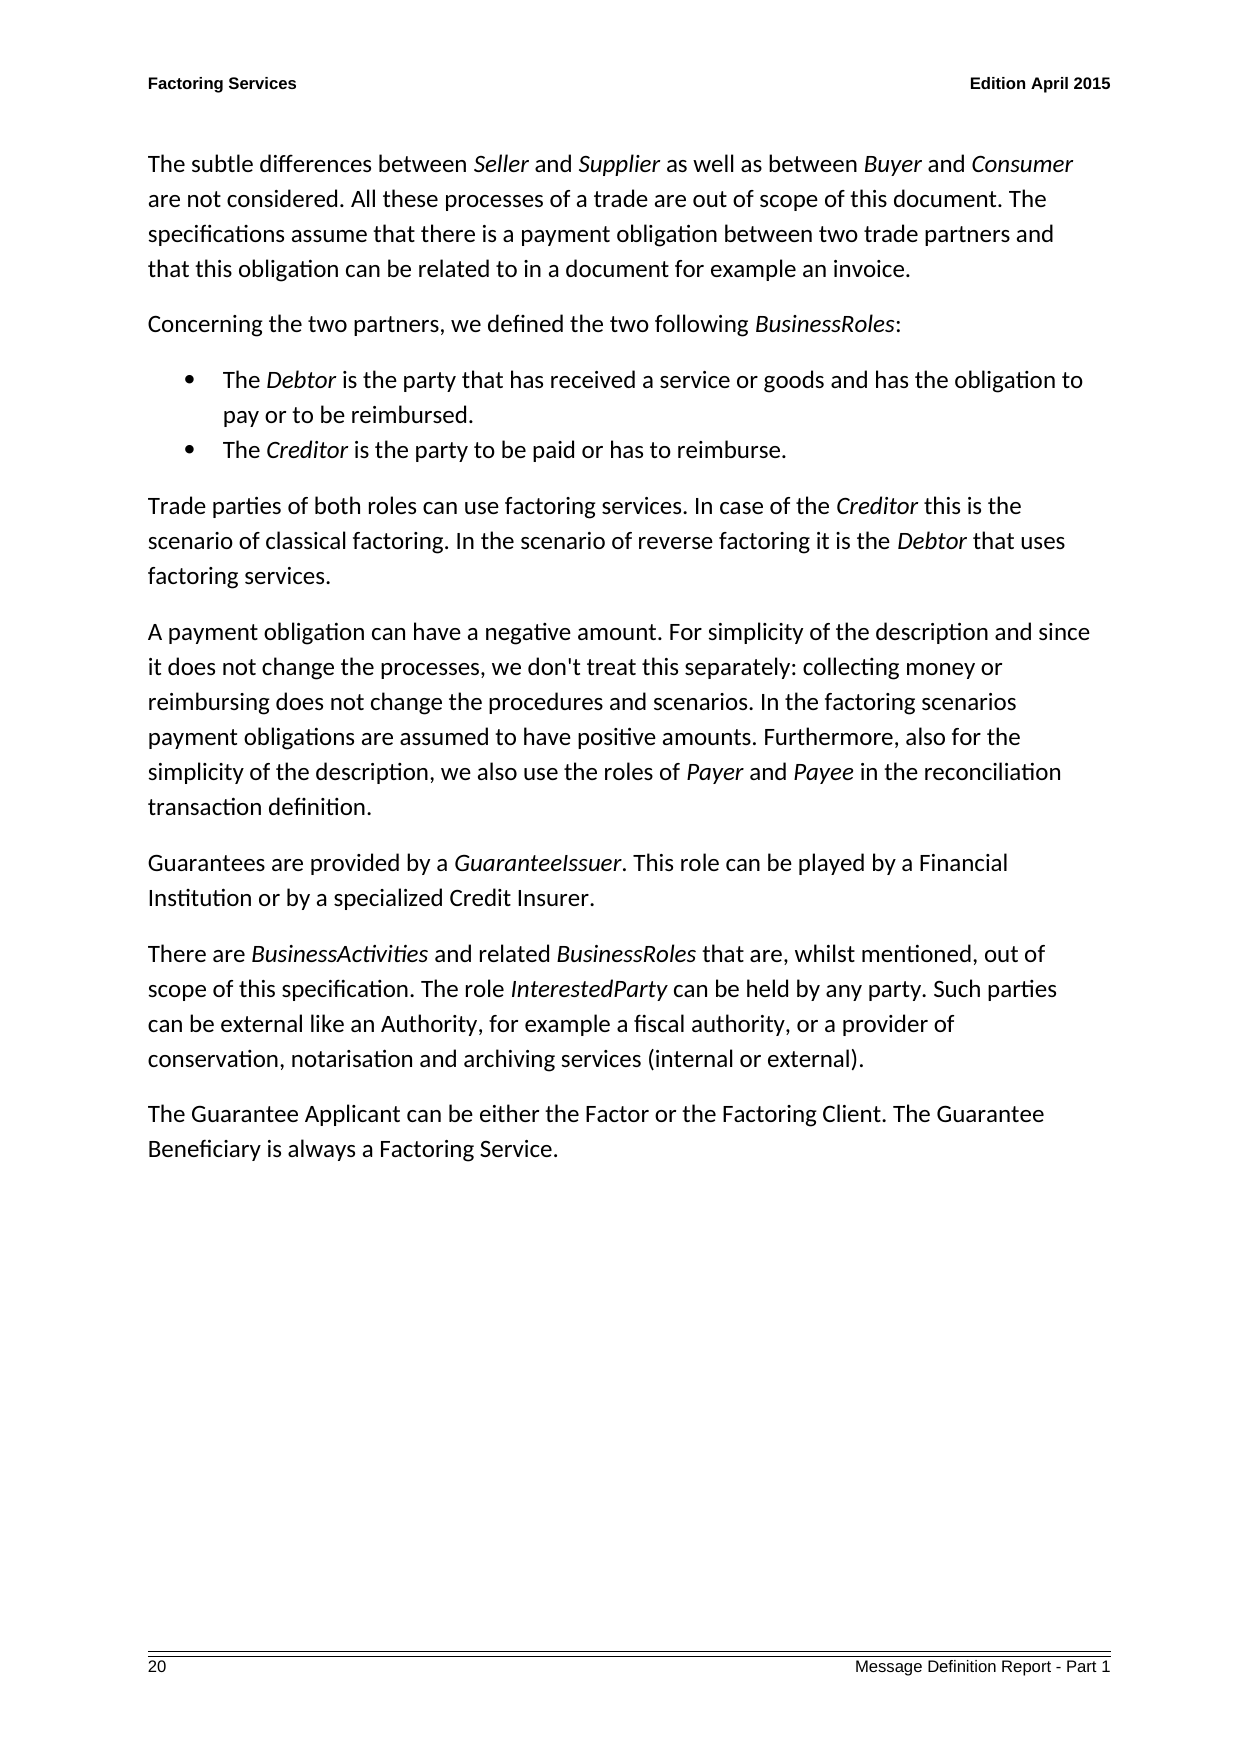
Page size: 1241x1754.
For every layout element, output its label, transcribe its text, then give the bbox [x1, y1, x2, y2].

text There are BusinessActivities and related BusinessRoles that are, whilst mentioned, out of scope of this specification. The role InterestedParty can be held by any party. Such parties can be external like an Authority, for example a fiscal authority, or a provider of conservation, notarisation and archiving services (internal or external). [148, 938, 1092, 1073]
text The subtle differences between Seller and Supplier as well as between Buyer and Consumer are not considered. All these processes of a trade are out of scope of this document. The specifications assume that there is a payment obligation between two trade partners and that this obligation can be related to in a document for example an invoice. [148, 148, 1092, 283]
list The Creditor is the party to be paid or has to reimburse. [185, 434, 1092, 465]
list The Debtor is the party that has received a service or goods and has the obligation to pay or to be reimbursed. [185, 364, 1092, 430]
text Guarantees are provided by a GuaranteeIssuer. This role can be played by a Financial Institution or by a specialized Credit Insurer. [148, 847, 1092, 912]
text Concerning the two partners, we defined the two following BusinessRoles: [148, 308, 1092, 339]
text A payment obligation can have a negative amount. For simplicity of the description and since it does not change the processes, we don't treat this separately: collecting money or reimbursing does not change the procedures and scenarios. In the factoring scenarios payment obligations are assumed to have positive amounts. Furthermore, also for the simplicity of the description, we also use the roles of Payer and Payee in the reconciliation transaction definition. [148, 616, 1092, 822]
text Trade parties of both roles can use factoring services. In case of the Creditor this is the scenario of classical factoring. In the scenario of reverse factoring it is the Debtor that uses factoring services. [148, 490, 1092, 591]
text The Guarantee Applicant can be either the Factor or the Factoring Client. The Guarantee Beneficiary is always a Factoring Service. [148, 1098, 1092, 1164]
